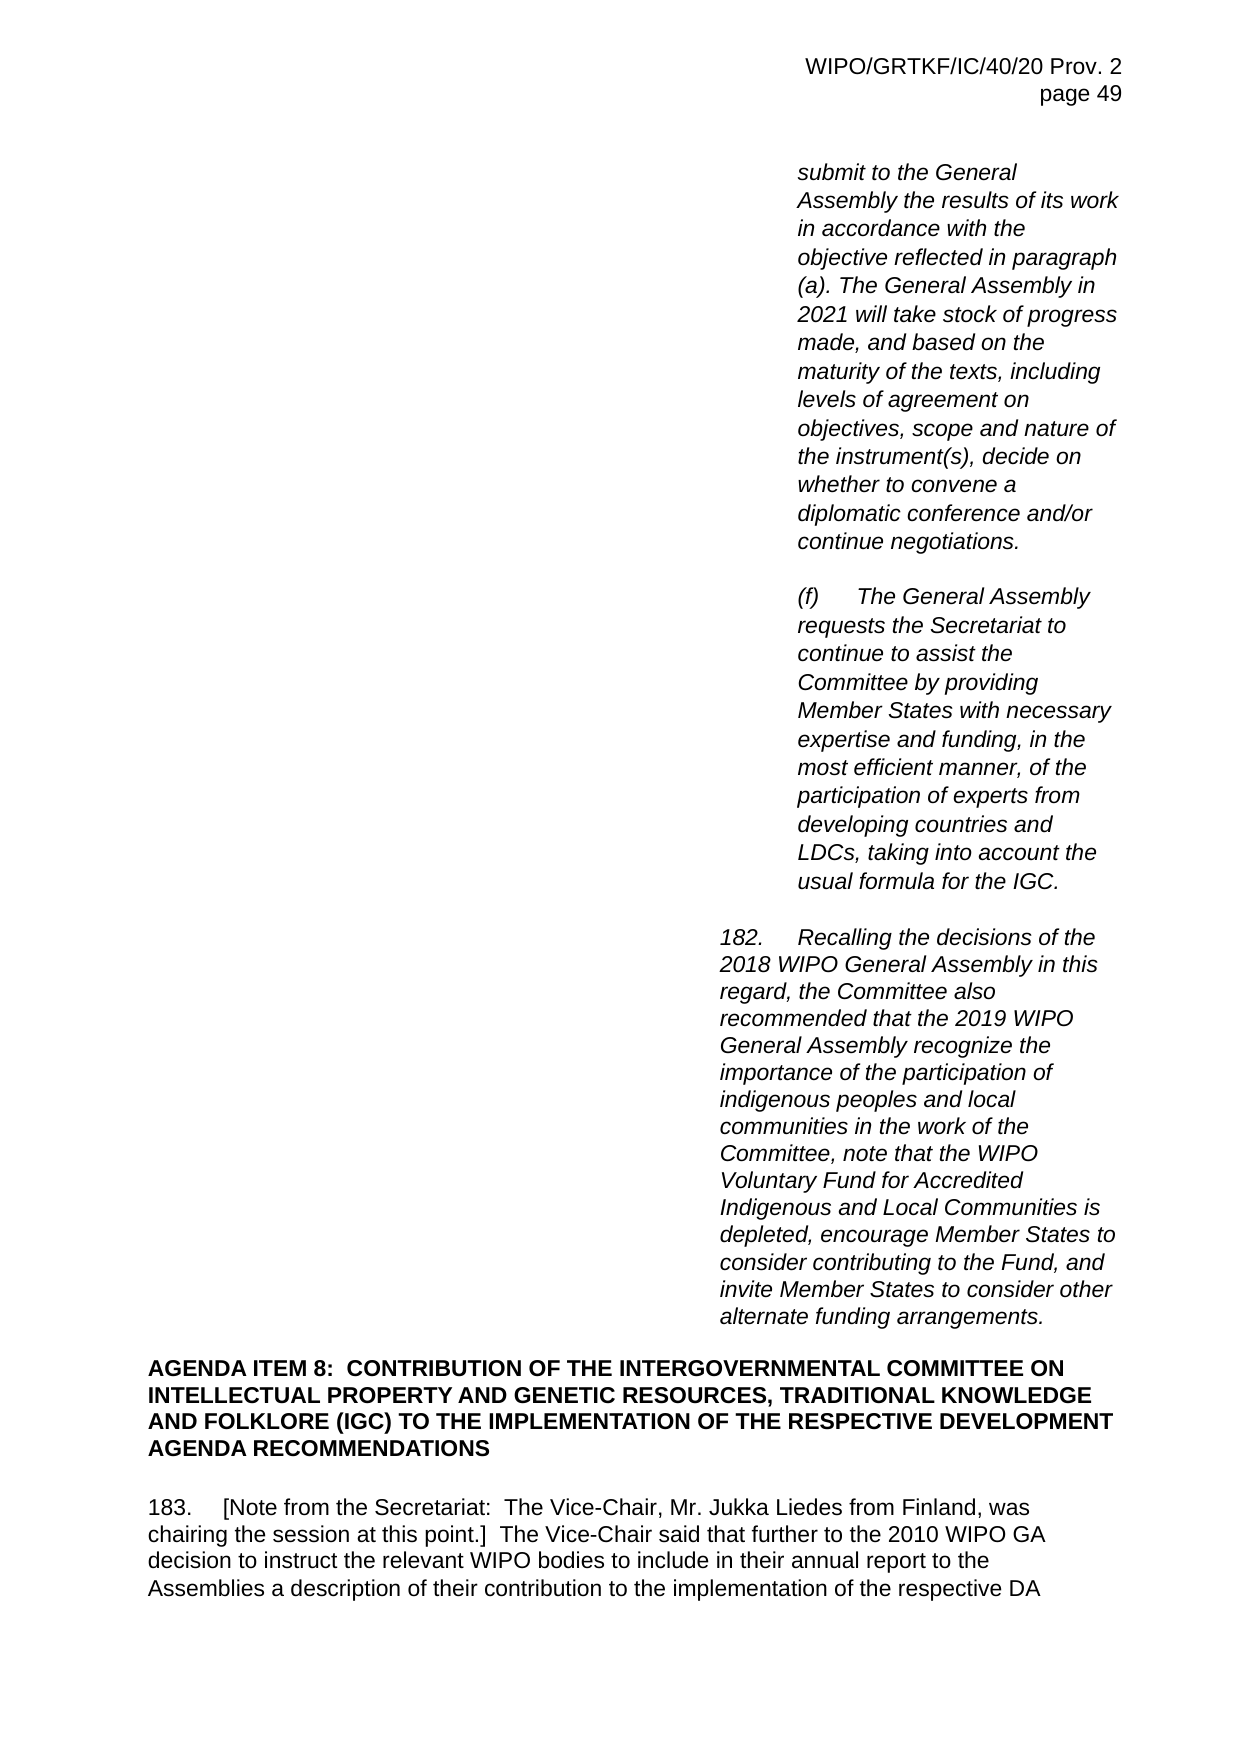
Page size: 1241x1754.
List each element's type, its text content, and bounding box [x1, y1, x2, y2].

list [148, 1493, 1104, 1601]
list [797, 158, 1122, 554]
subtitle AGENDA ITEM 8: Contribution of the Intergovernmental Committee on Intellectual Property and Genetic Resources, Traditional Knowledge and Folklore (IGC) to the Implementation of the Respective Development Agenda Recommendations [148, 1355, 1122, 1461]
list Recalling the decisions of the 2018 WIPO General Assembly in this regard, the Committee also recommended that the 2019 WIPO General Assembly recognize the importance of the participation of indigenous peoples and local communities in the work of the Committee, note that the WIPO Voluntary Fund for Accredited Indigenous and Local Communities is depleted, encourage Member States to consider contributing to the Fund, and invite Member States to consider other alternate funding arrangements. [719, 923, 1122, 1329]
list The General Assembly requests the Secretariat to continue to assist the Committee by providing Member States with necessary expertise and funding, in the most efficient manner, of the participation of experts from developing countries and LDCs, taking into account the usual formula for the IGC. [797, 583, 1122, 894]
